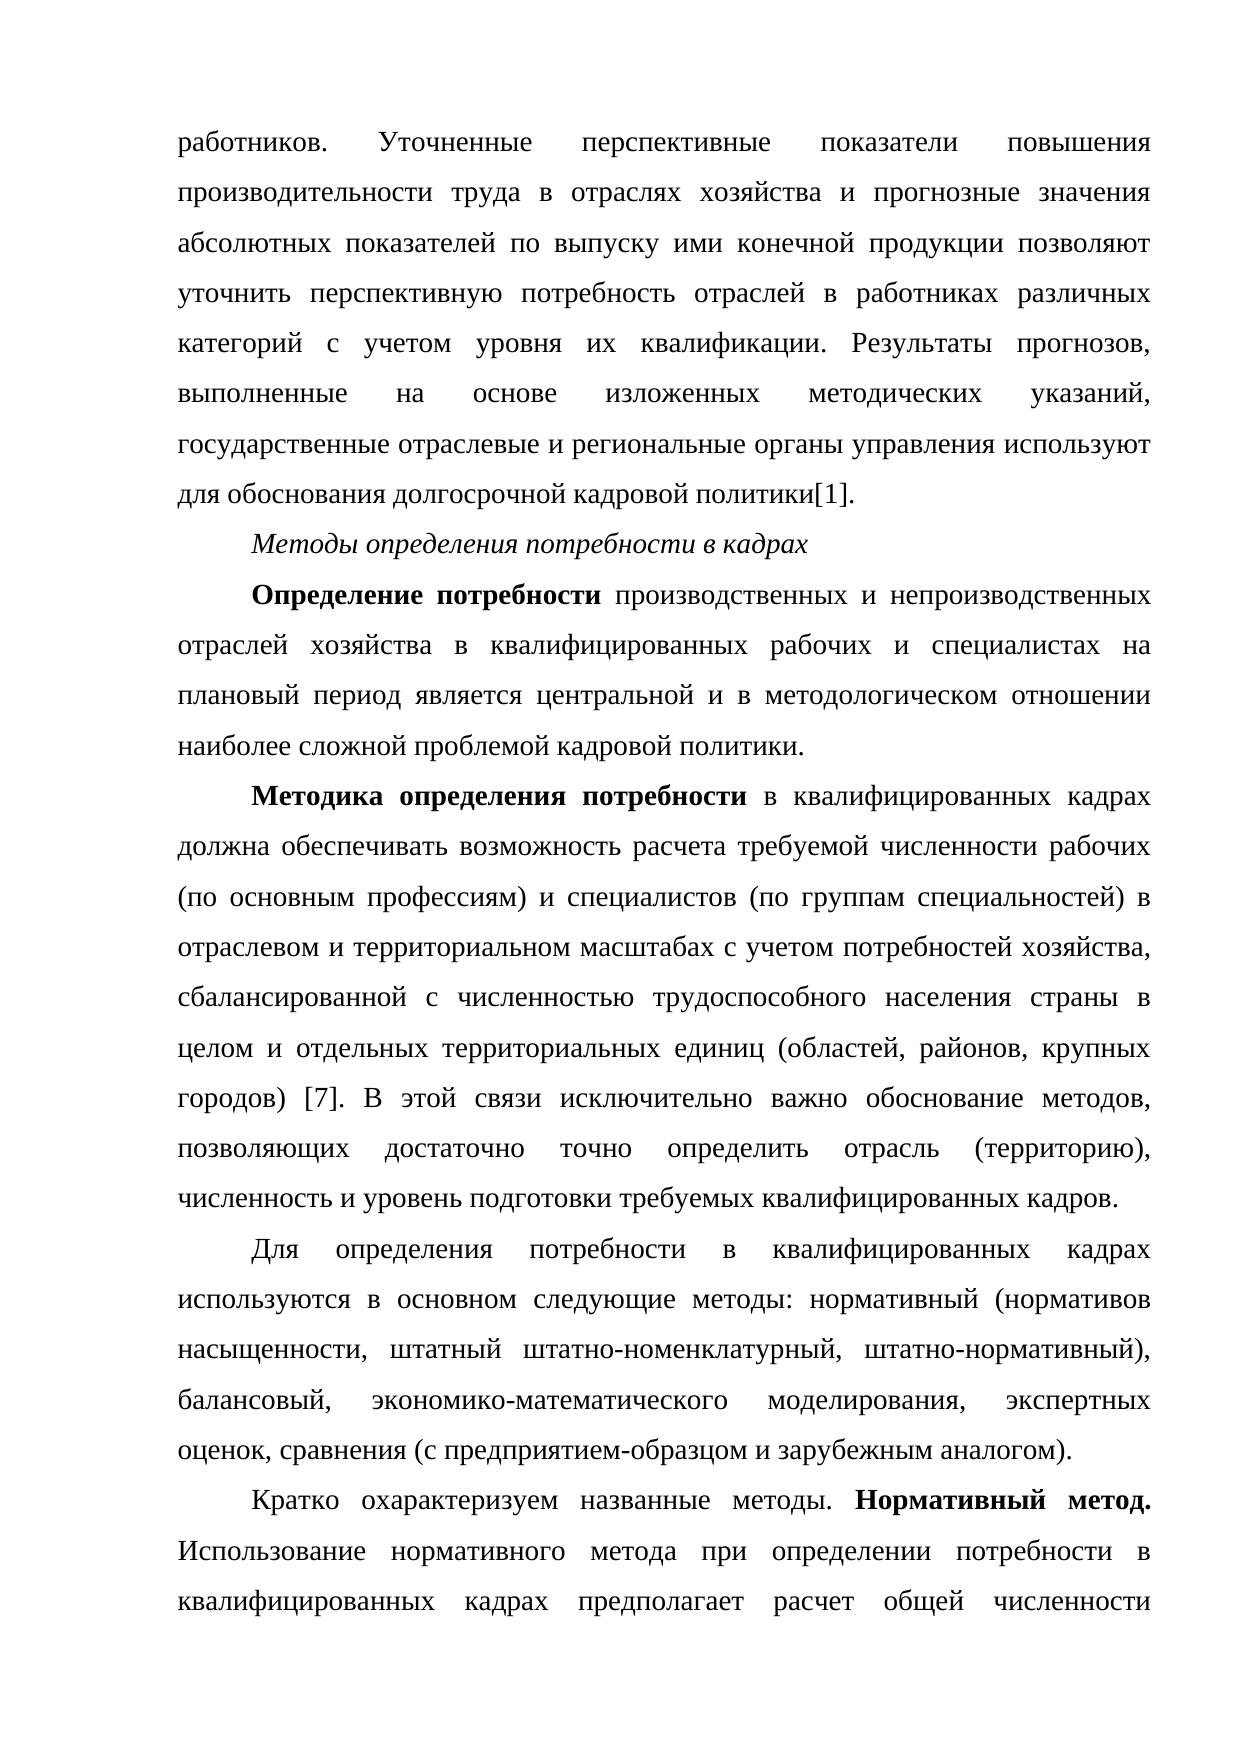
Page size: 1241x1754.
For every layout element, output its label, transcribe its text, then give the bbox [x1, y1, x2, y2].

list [177, 124, 1152, 510]
text Определение потребности производственных и непроизводственных отраслей хозяйства в квалифицированных рабочих и специалистах на плановый период является центральной и в методологическом отношении наиболее сложной проблемой кадровой политики. [177, 577, 1152, 761]
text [177, 1482, 1152, 1617]
text Методы определения потребности в кадрах [177, 527, 1152, 560]
text Методика определения потребности в квалифицированных кадрах должна обеспечивать возможность расчета требуемой численности рабочих (по основным профессиям) и специалистов (по группам специальностей) в отраслевом и территориальном масштабах с учетом потребностей хозяйства, сбалансированной с численностью трудоспособного населения страны в целом и отдельных территориальных единиц (областей, районов, крупных городов) [7]. В этой связи исключительно важно обоснование методов, позволяющих достаточно точно определить отрасль (территорию), численность и уровень подготовки требуемых квалифицированных кадров. [177, 778, 1152, 1214]
text Для определения потребности в квалифицированных кадрах используются в основном следующие методы: нормативный (нормативов насыщенности, штатный штатно-номенклатурный, штатно-нормативный), балансовый, экономико-математического моделирования, экспертных оценок, сравнения (с предприятием-образцом и зарубежным аналогом). [177, 1231, 1152, 1466]
